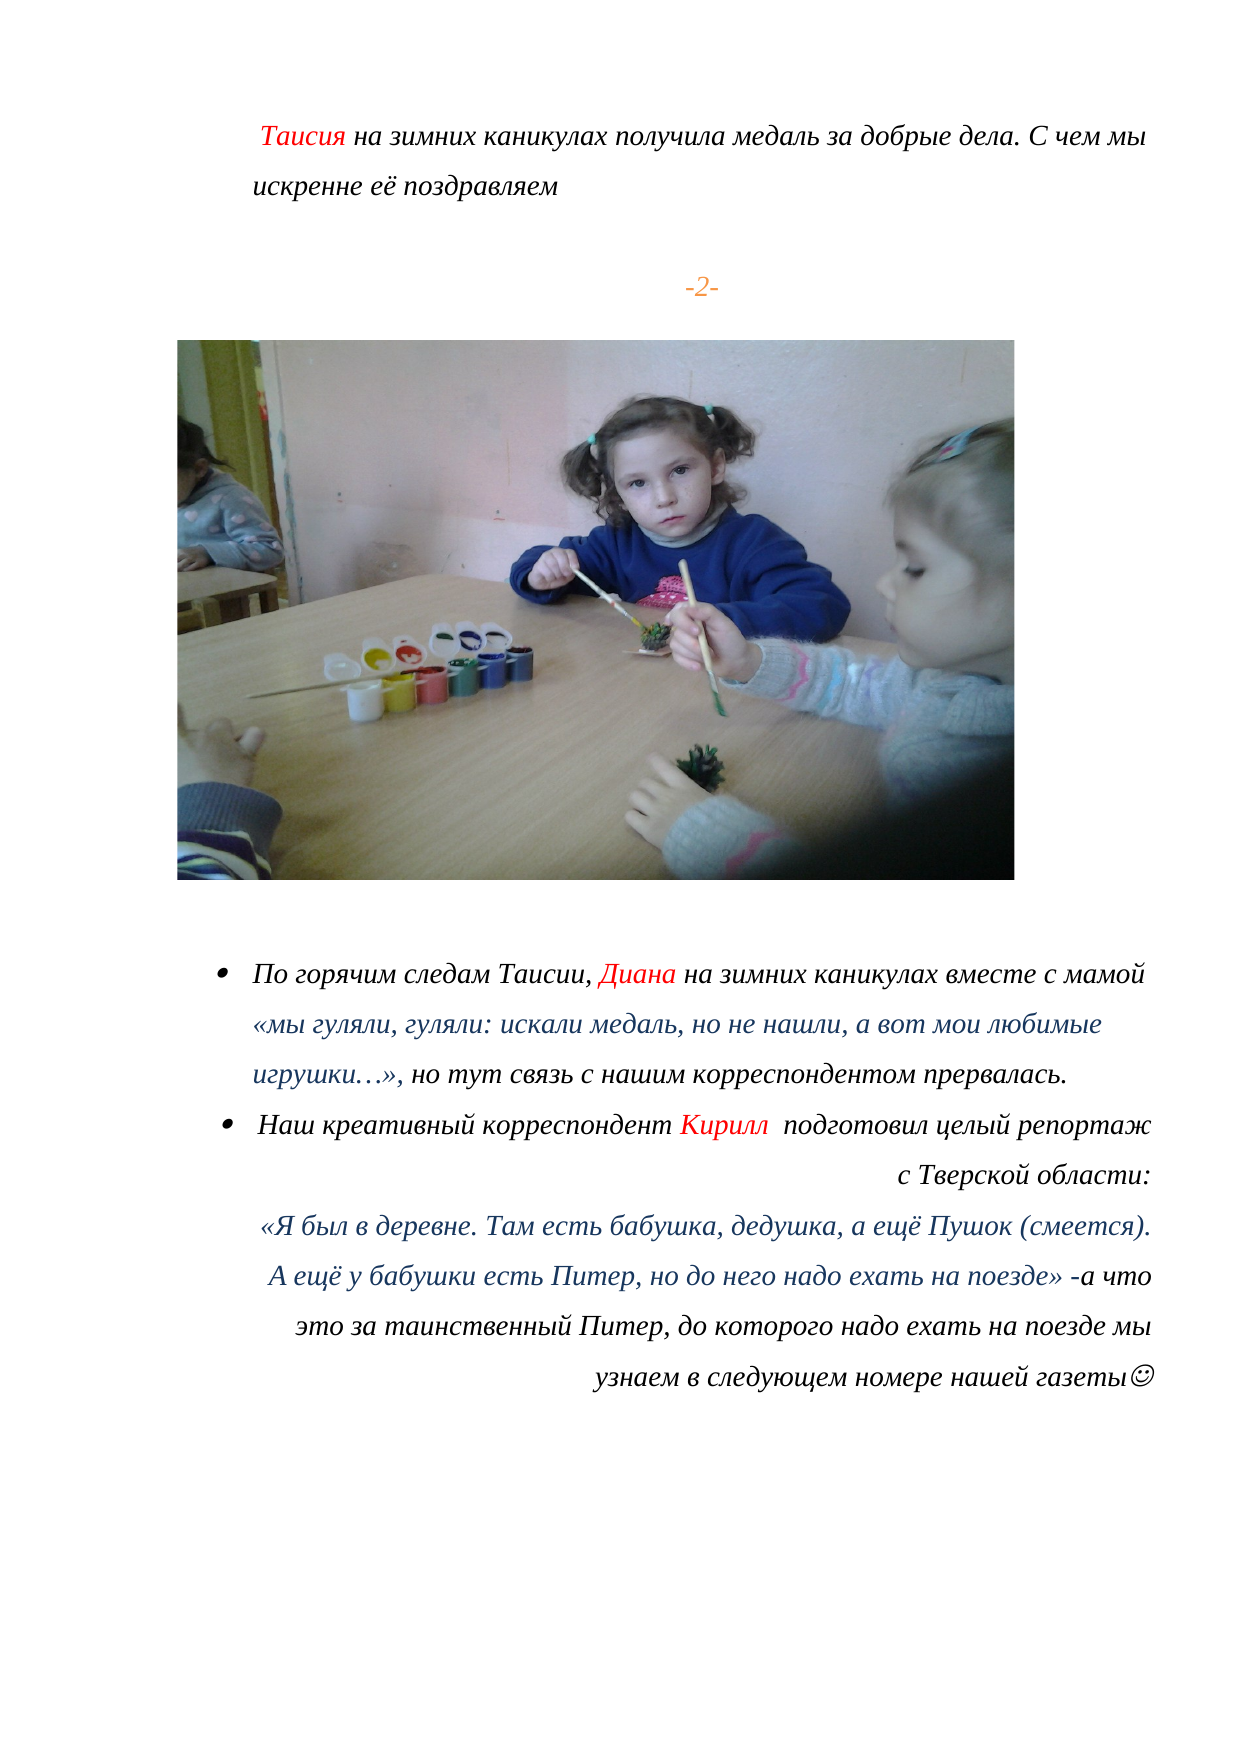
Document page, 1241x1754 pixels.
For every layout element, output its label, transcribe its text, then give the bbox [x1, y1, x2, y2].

list Наш креативный корреспондент Кирилл подготовил целый репортаж с Тверской области: [215, 1107, 1152, 1191]
list -2- [252, 269, 1152, 303]
list Таисия на зимних каникулах получила медаль за добрые дела. С чем мы искренне её поздравляем [252, 118, 1152, 202]
list «Я был в деревне. Там есть бабушка, дедушка, а ещё Пушок (смеется). А ещё у бабушки есть Питер, но до него надо ехать на поезде» -а что это за таинственный Питер, до которого надо ехать на поезде мы узнаем в следующем номере нашей газеты [252, 1208, 1152, 1392]
picture [177, 340, 1015, 880]
list По горячим следам Таисии, Диана на зимних каникулах вместе с мамой «мы гуляли, гуляли: искали медаль, но не нашли, а вот мои любимые игрушки…», но тут связь с нашим корреспондентом прервалась. [215, 956, 1152, 1090]
